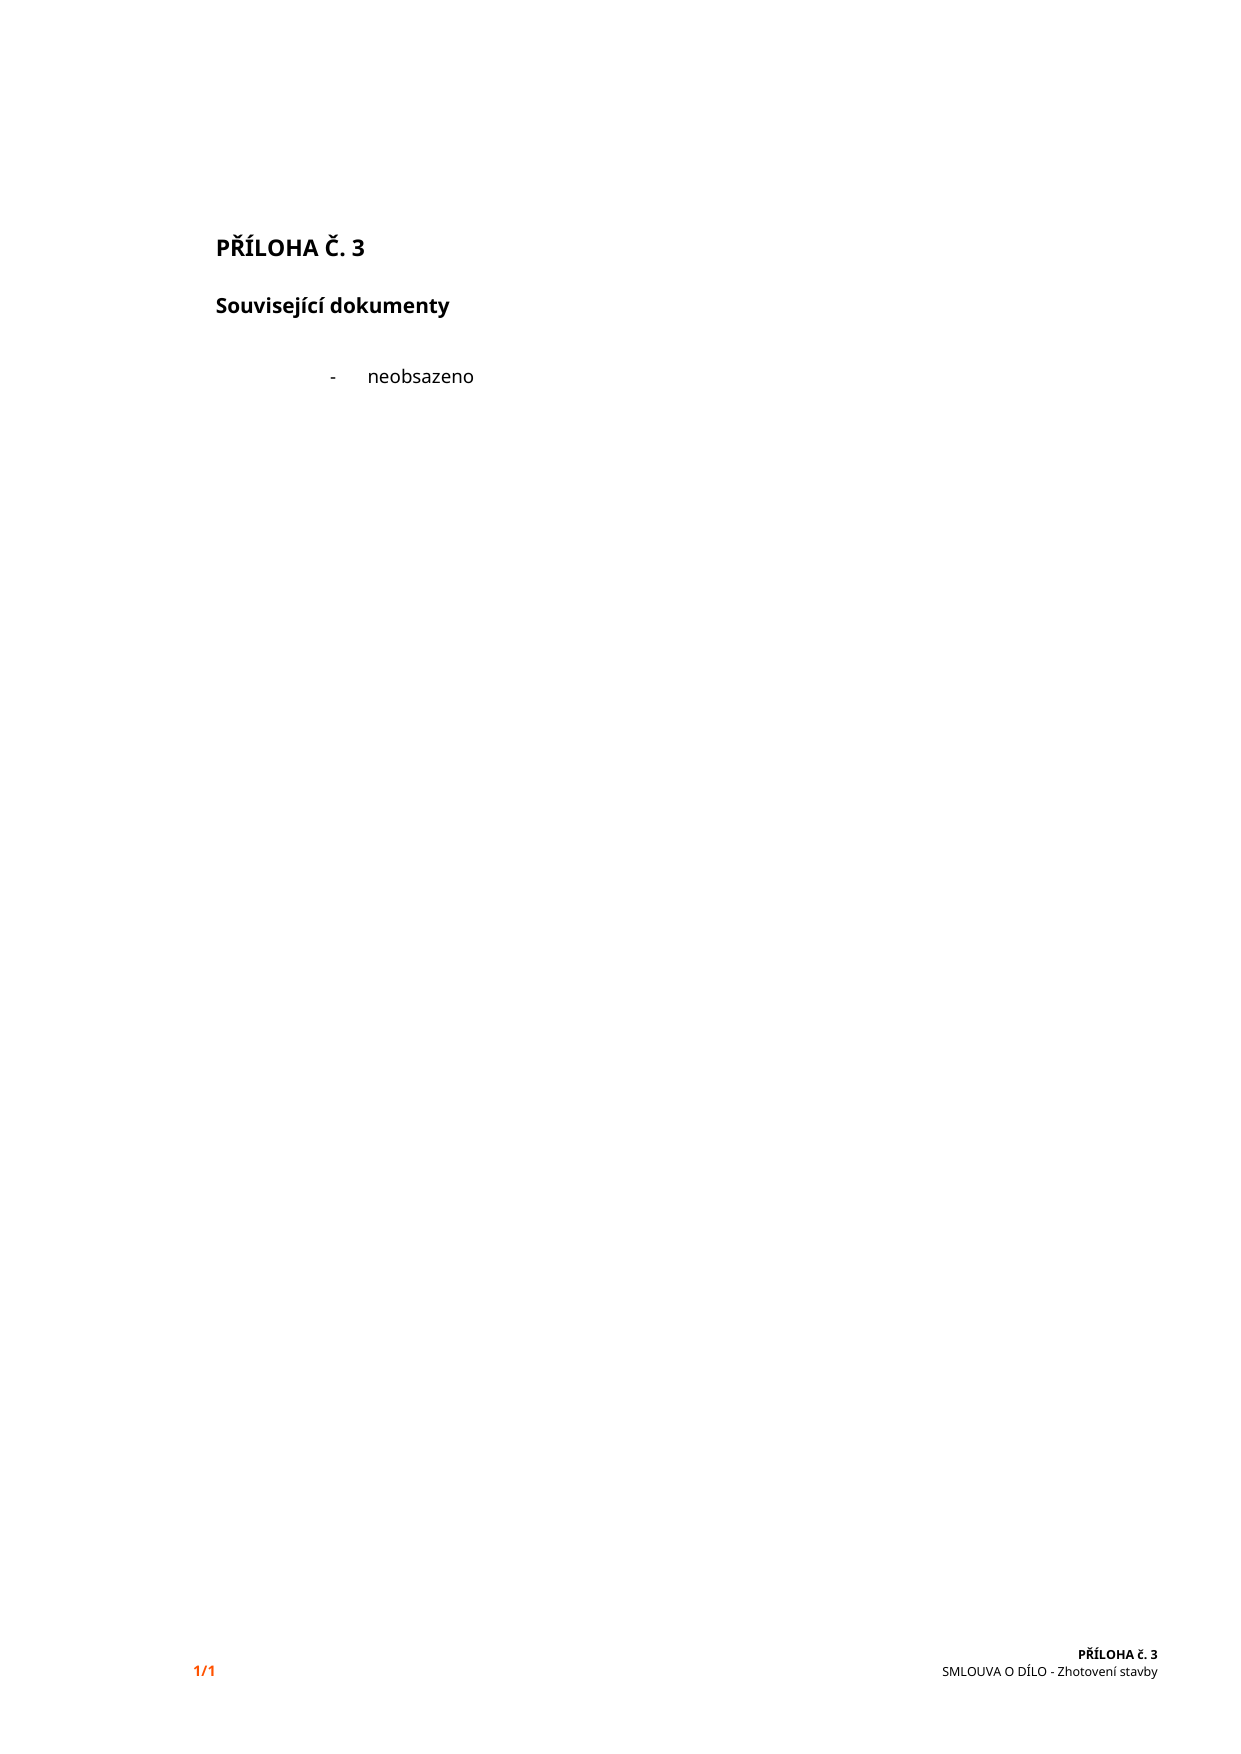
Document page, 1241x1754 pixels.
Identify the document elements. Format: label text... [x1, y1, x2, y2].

text Příloha č. 3 [216, 232, 1093, 263]
list neobsazeno [330, 363, 1093, 388]
text Související dokumenty [216, 291, 1093, 320]
